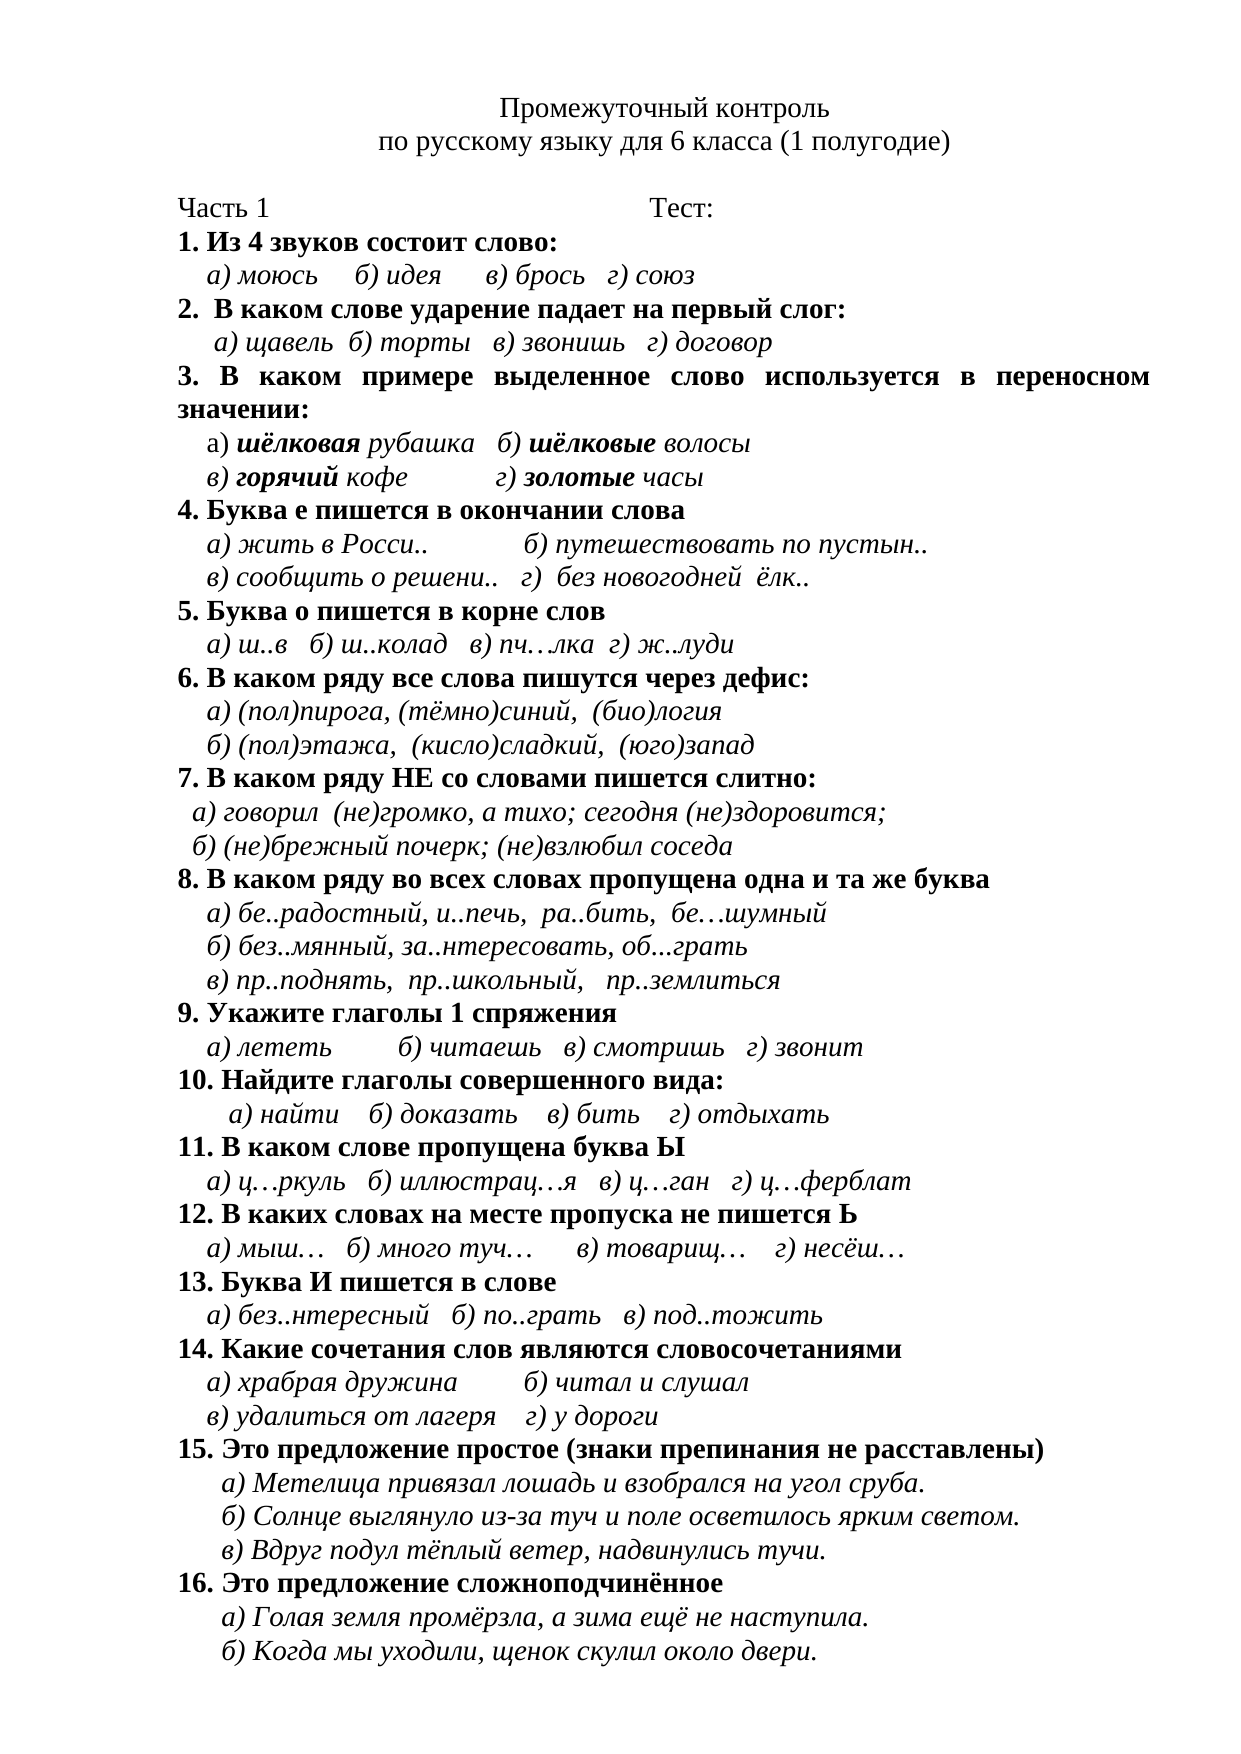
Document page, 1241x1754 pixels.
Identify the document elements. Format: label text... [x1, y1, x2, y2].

text 9. Укажите глаголы 1 спряжения [177, 995, 1152, 1029]
text а) лететь б) читаешь в) смотришь г) звонит [177, 1029, 1152, 1062]
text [177, 1532, 1152, 1566]
text в) горячий кофе г) золотые часы [177, 459, 1152, 492]
text 16. Это предложение сложноподчинённое [177, 1566, 1152, 1599]
text 1. Из 4 звуков состоит слово: [177, 224, 1152, 257]
text 14. Какие сочетания слов являются словосочетаниями [177, 1331, 1152, 1364]
text а) мыш… б) много туч… в) товарищ… г) несёш… [177, 1230, 1152, 1264]
text в) сообщить о решени.. г) без новогодней ёлк.. [177, 559, 1152, 593]
text а) ц…ркуль б) иллюстрац…я в) ц…ган г) ц…ферблат [177, 1163, 1152, 1197]
text по русскому языку для 6 класса (1 полугодие) [177, 123, 1152, 157]
text а) моюсь б) идея в) брось г) союз [177, 257, 1152, 291]
text а) говорил (не)громко, а тихо; сегодня (не)здоровится; [177, 794, 1152, 828]
text 3. В каком примере выделенное слово используется в переносном значении: [177, 358, 1152, 425]
text а) найти б) доказать в) бить г) отдыхать [177, 1096, 1152, 1129]
text б) (не)брежный почерк; (не)взлюбил соседа [177, 828, 1152, 861]
text 6. В каком ряду все слова пишутся через дефис: [177, 660, 1152, 693]
text 10. Найдите глаголы совершенного вида: [177, 1062, 1152, 1096]
text в) пр..поднять, пр..школьный, пр..землиться [177, 962, 1152, 995]
text 11. В каком слове пропущена буква Ы [177, 1129, 1152, 1163]
text а) бе..радостный, и..печь, ра..бить, бе…шумный [177, 895, 1152, 928]
text б) (пол)этажа, (кисло)сладкий, (юго)запад [177, 727, 1152, 761]
text а) Голая земля промёрзла, а зима ещё не наступила. [177, 1599, 1152, 1633]
text 4. Буква е пишется в окончании слова [177, 492, 1152, 526]
text а) шёлковая рубашка б) шёлковые волосы [177, 425, 1152, 459]
text б) Когда мы уходили, щенок скулил около двери. [177, 1633, 1152, 1666]
text 8. В каком ряду во всех словах пропущена одна и та же буква [177, 861, 1152, 895]
text а) Метелица привязал лошадь и взобрался на угол сруба. [177, 1465, 1152, 1498]
text 13. Буква И пишется в слове [177, 1264, 1152, 1297]
text а) ш..в б) ш..колад в) пч…лка г) ж..луди [177, 626, 1152, 660]
text а) храбрая дружина б) читал и слушал [177, 1364, 1152, 1398]
text а) жить в Росси.. б) путешествовать по пустын.. [177, 526, 1152, 559]
text 2. В каком слове ударение падает на первый слог: [177, 291, 1152, 324]
text 15. Это предложение простое (знаки препинания не расставлены) [177, 1431, 1152, 1465]
text в) удалиться от лагеря г) у дороги [177, 1398, 1152, 1431]
text а) щавель б) торты в) звонишь г) договор [177, 324, 1152, 358]
text Часть 1 Тест: [177, 190, 1152, 224]
text б) без..мянный, за..нтересовать, об...грать [177, 928, 1152, 962]
text 12. В каких словах на месте пропуска не пишется Ь [177, 1197, 1152, 1230]
text 5. Буква о пишется в корне слов [177, 593, 1152, 626]
text Промежуточный контроль [177, 90, 1152, 123]
text а) (пол)пирога, (тёмно)синий, (био)логия [177, 693, 1152, 727]
text б) Солнце выглянуло из-за туч и поле осветилось ярким светом. [177, 1498, 1152, 1532]
text а) без..нтересный б) по..грать в) под..тожить [177, 1297, 1152, 1331]
text 7. В каком ряду НЕ со словами пишется слитно: [177, 761, 1152, 794]
